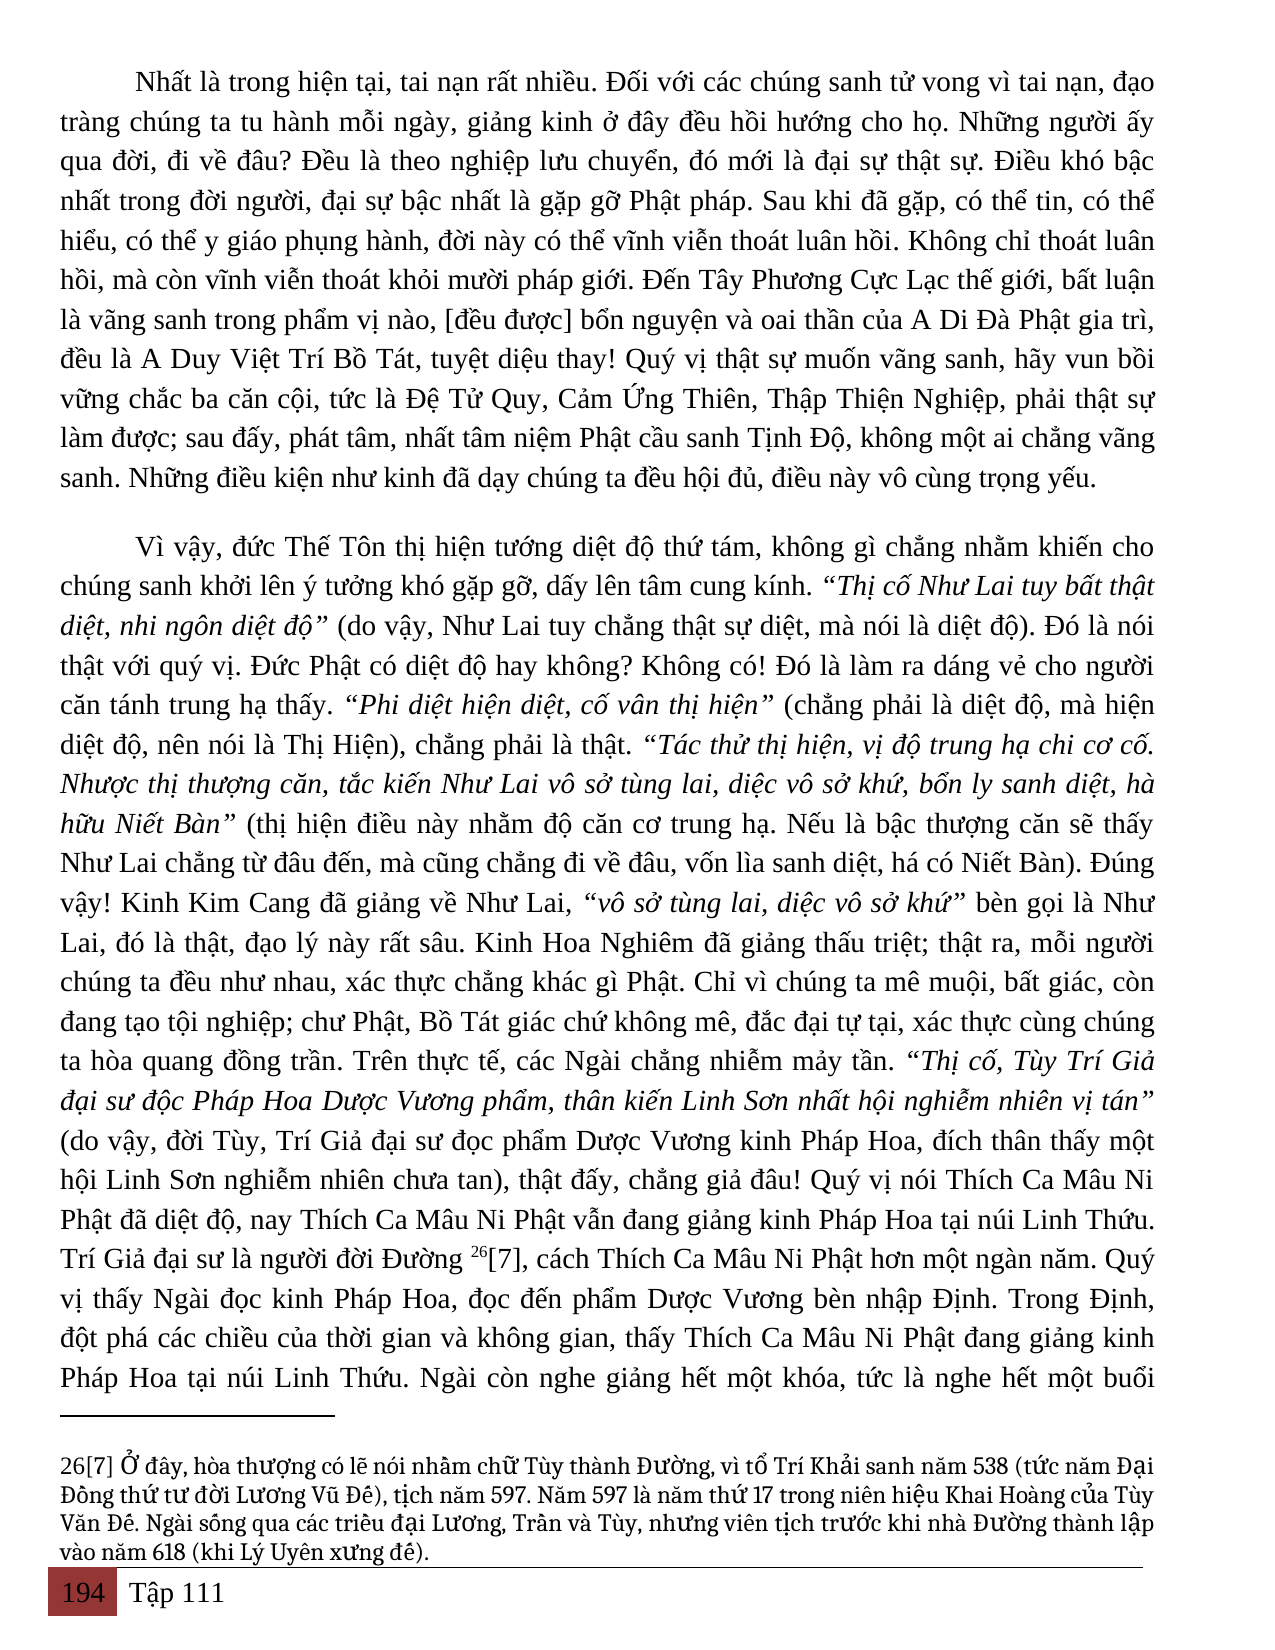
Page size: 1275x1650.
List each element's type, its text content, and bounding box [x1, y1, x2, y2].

text Nhất là trong hiện tại, tai nạn rất nhiều. Đối với các chúng sanh tử vong vì tai nạn, đạo tràng chúng ta tu hành mỗi ngày, giảng kinh ở đây đều hồi hướng cho họ. Những người ấy qua đời, đi về đâu? Đều là theo nghiệp lưu chuyển, đó mới là đại sự thật sự. Điều khó bậc nhất trong đời người, đại sự bậc nhất là gặp gỡ Phật pháp. Sau khi đã gặp, có thể tin, có thể hiểu, có thể y giáo phụng hành, đời này có thể vĩnh viễn thoát luân hồi. Không chỉ thoát luân hồi, mà còn vĩnh viễn thoát khỏi mười pháp giới. Đến Tây Phương Cực Lạc thế giới, bất luận là vãng sanh trong phẩm vị nào, [đều được] bổn nguyện và oai thần của A Di Đà Phật gia trì, đều là A Duy Việt Trí Bồ Tát, tuyệt diệu thay! Quý vị thật sự muốn vãng sanh, hãy vun bồi vững chắc ba căn cội, tức là Đệ Tử Quy, Cảm Ứng Thiên, Thập Thiện Nghiệp, phải thật sự làm được; sau đấy, phát tâm, nhất tâm niệm Phật cầu sanh Tịnh Độ, không một ai chẳng vãng sanh. Những điều kiện như kinh đã dạy chúng ta đều hội đủ, điều này vô cùng trọng yếu. [60, 60, 1155, 495]
